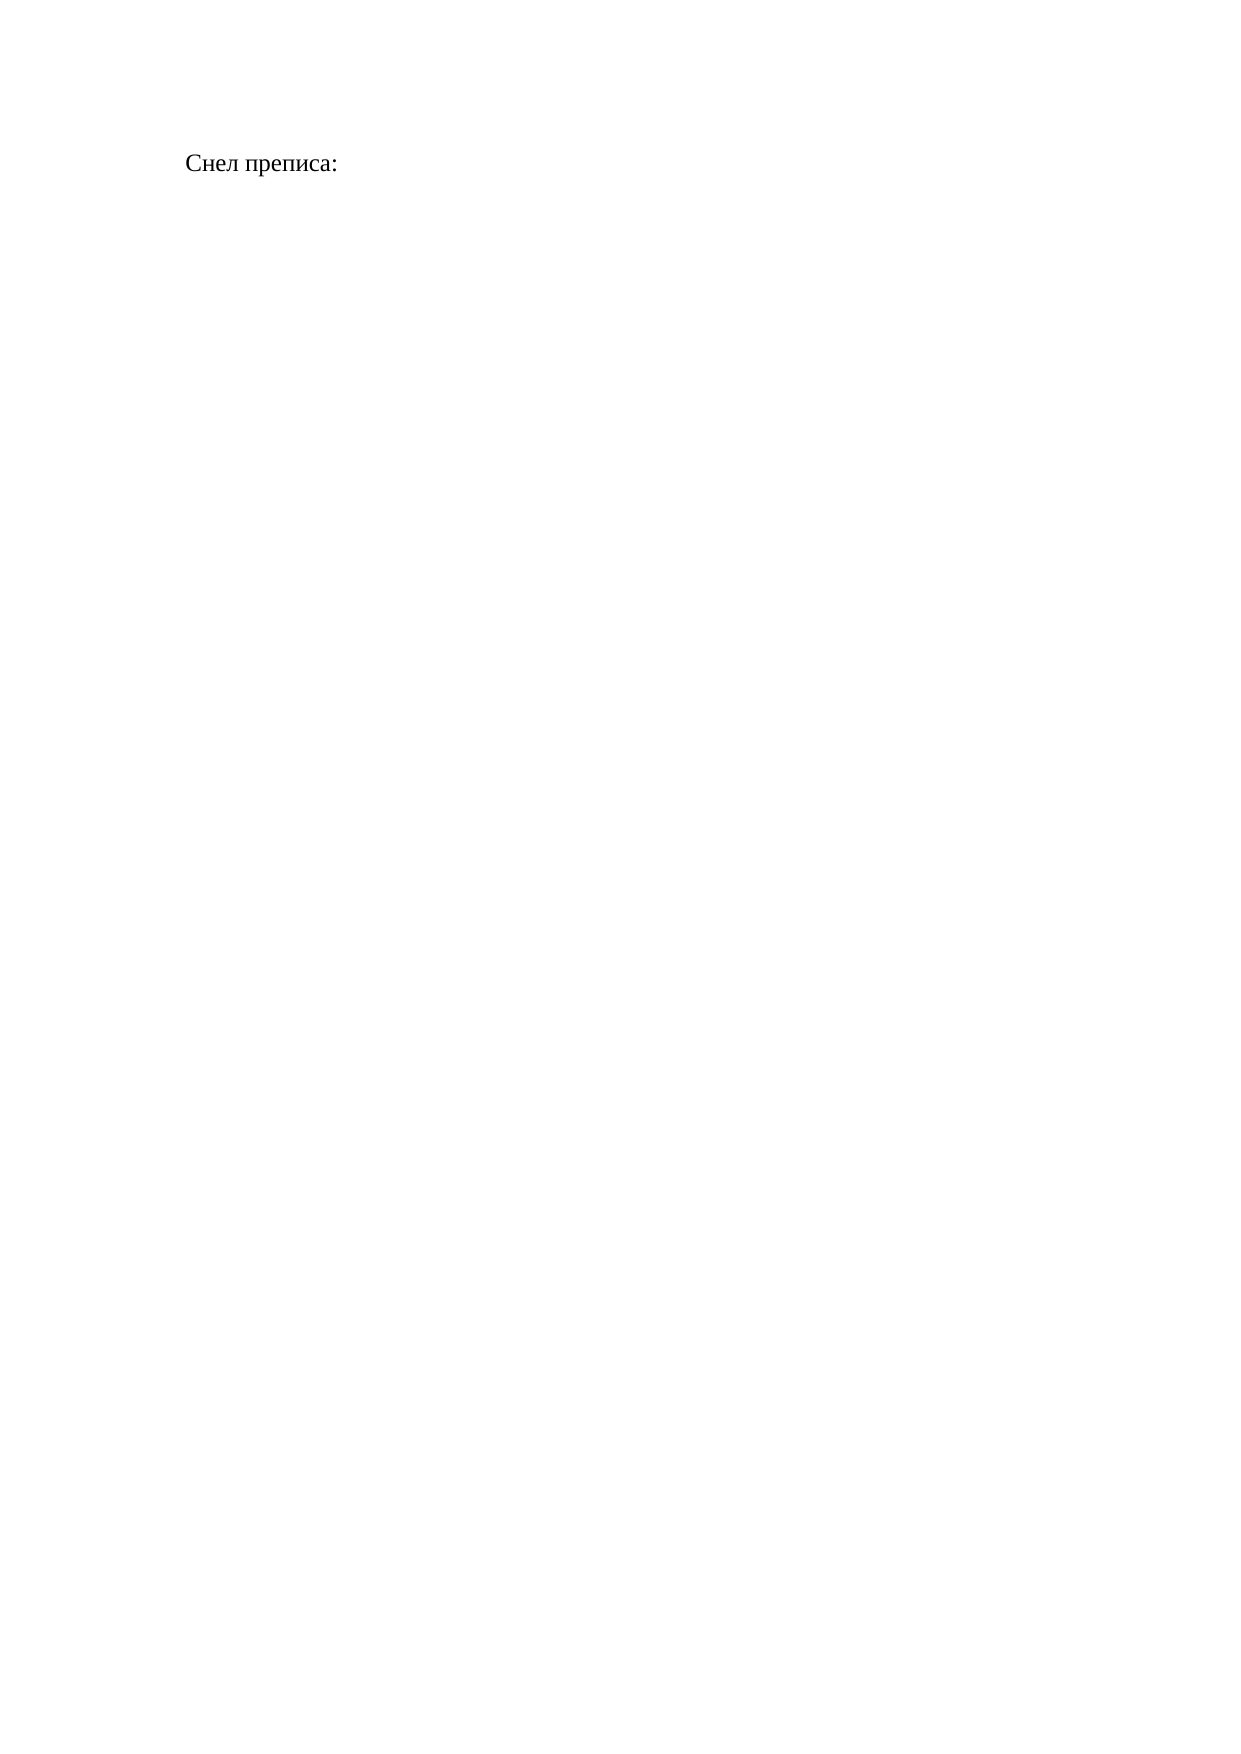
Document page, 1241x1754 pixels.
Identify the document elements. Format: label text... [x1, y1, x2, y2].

text Снел преписа: [148, 148, 1093, 176]
